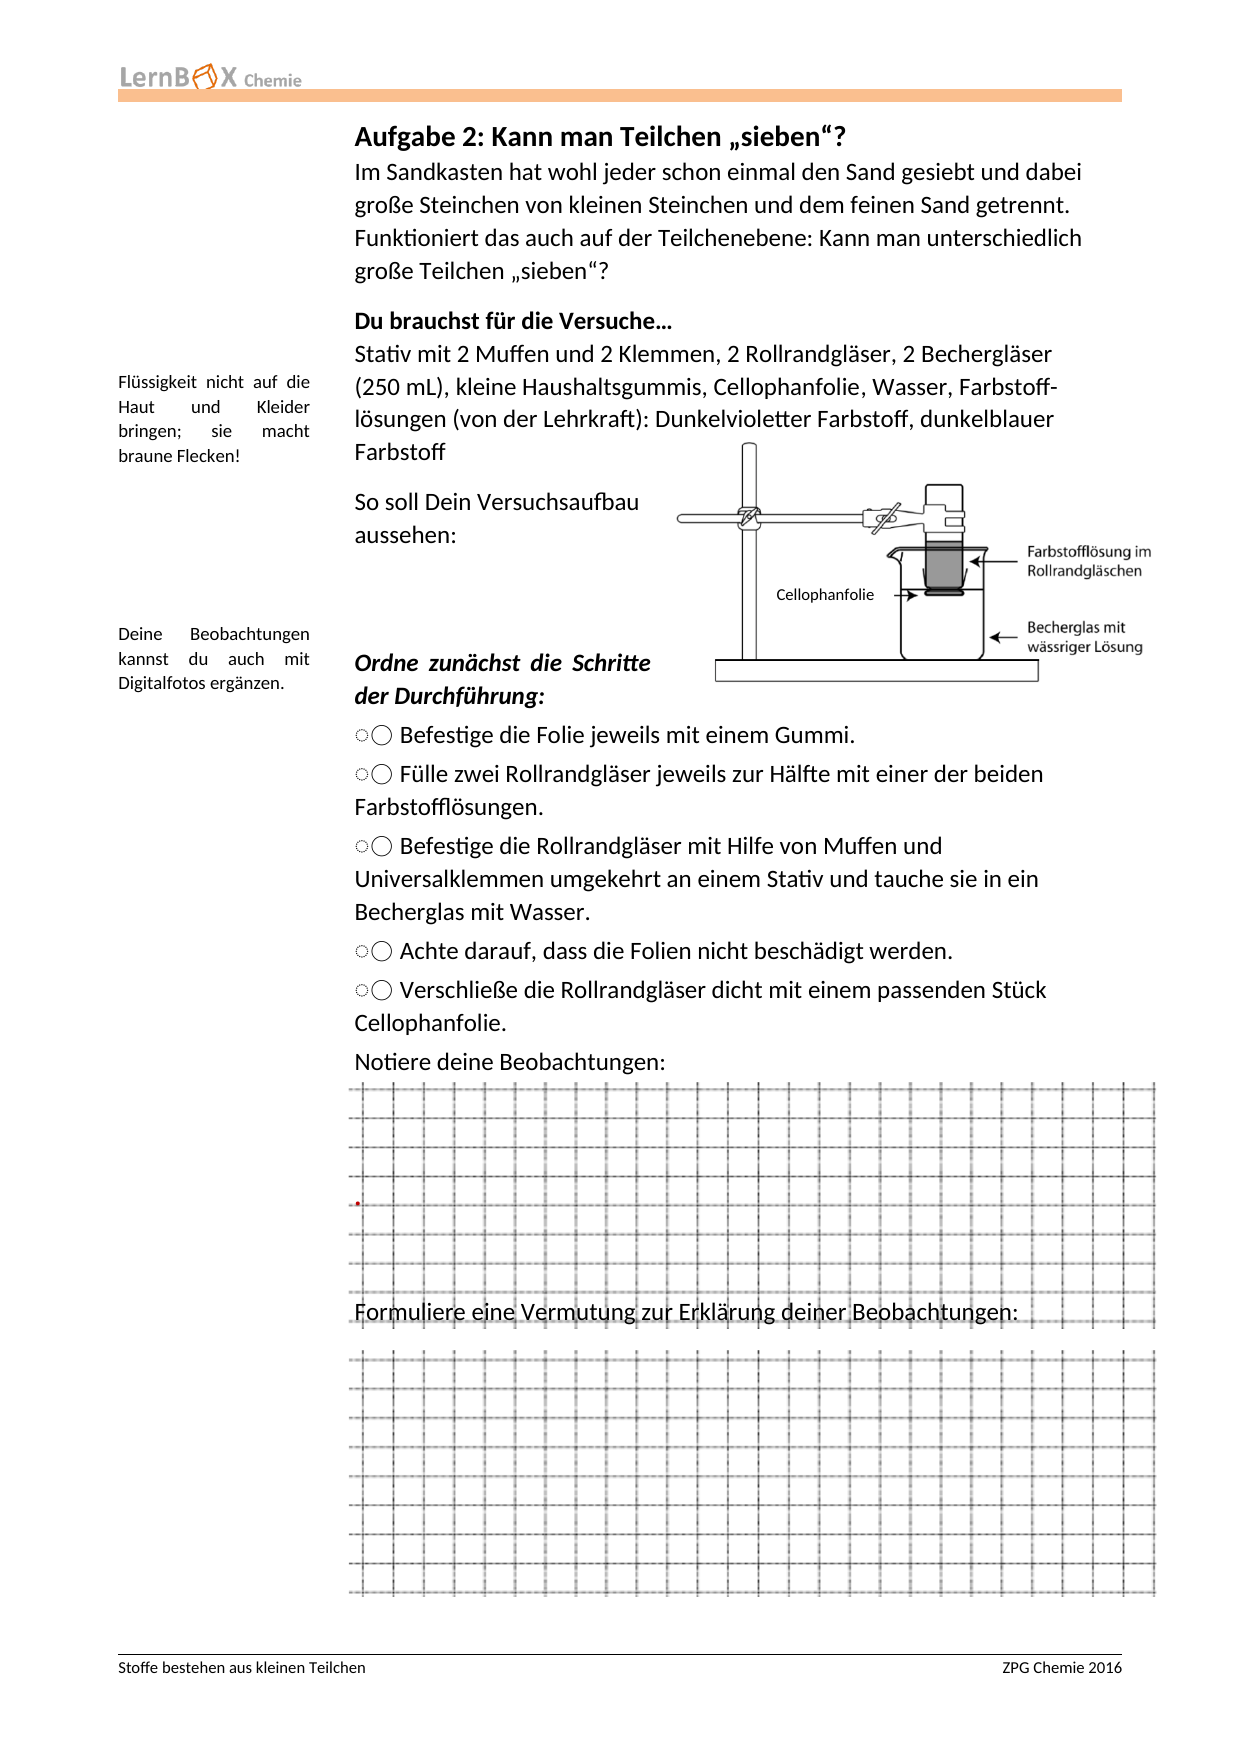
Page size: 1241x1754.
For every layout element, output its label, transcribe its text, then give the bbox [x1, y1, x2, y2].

text Flüssigkeit nicht auf die Haut und Kleider bringen; sie macht braune Flecken! [118, 370, 310, 467]
text Ordne zunächst die Schritte der Durchführung: [354, 647, 1122, 710]
text So soll Dein Versuchsaufbau aussehen: [354, 486, 672, 549]
text Deine Beobachtungen kannst du auch mit Digitalfotos ergänzen. [118, 622, 310, 694]
text . [354, 1181, 1122, 1212]
text Formuliere eine Vermutung zur Erklärung deiner Beobachtungen: [354, 1296, 1122, 1326]
text Aufgabe 2: Kann man Teilchen „sieben“? [354, 118, 1122, 154]
text Notiere deine Beobachtungen: [354, 1047, 1122, 1077]
text ⃝ Verschließe die Rollrandgläser dicht mit einem passenden Stück Cellophanfolie. [354, 974, 1122, 1038]
text ⃝ Fülle zwei Rollrandgläser jeweils zur Hälfte mit einer der beiden Farbstofflösungen. [354, 758, 1122, 822]
picture [348, 1350, 1157, 1597]
text ⃝ Befestige die Rollrandgläser mit Hilfe von Muffen und Universalklemmen umgekehrt an einem Stativ und tauche sie in ein Becherglas mit Wasser. [354, 830, 1122, 927]
picture [672, 438, 1156, 687]
picture [348, 1082, 1157, 1329]
text Im Sandkasten hat wohl jeder schon einmal den Sand gesiebt und dabei große Steinchen von kleinen Steinchen und dem feinen Sand getrennt. Funktioniert das auch auf der Teilchenebene: Kann man unterschiedlich große Teilchen „sieben“? [354, 157, 1122, 286]
picture [118, 60, 306, 89]
text ⃝ Befestige die Folie jeweils mit einem Gummi. [354, 719, 1122, 749]
text ⃝ Achte darauf, dass die Folien nicht beschädigt werden. [354, 935, 1122, 966]
text Du brauchst für die Versuche… Stativ mit 2 Muffen und 2 Klemmen, 2 Rollrandgläser, 2 Bechergläser (250 mL), kleine Haushaltsgummis, Cellophanfolie, Wasser, Farbstoff-lösungen (von der Lehrkraft): Dunkelvioletter Farbstoff, dunkelblauer Farbstoff [354, 305, 1122, 467]
